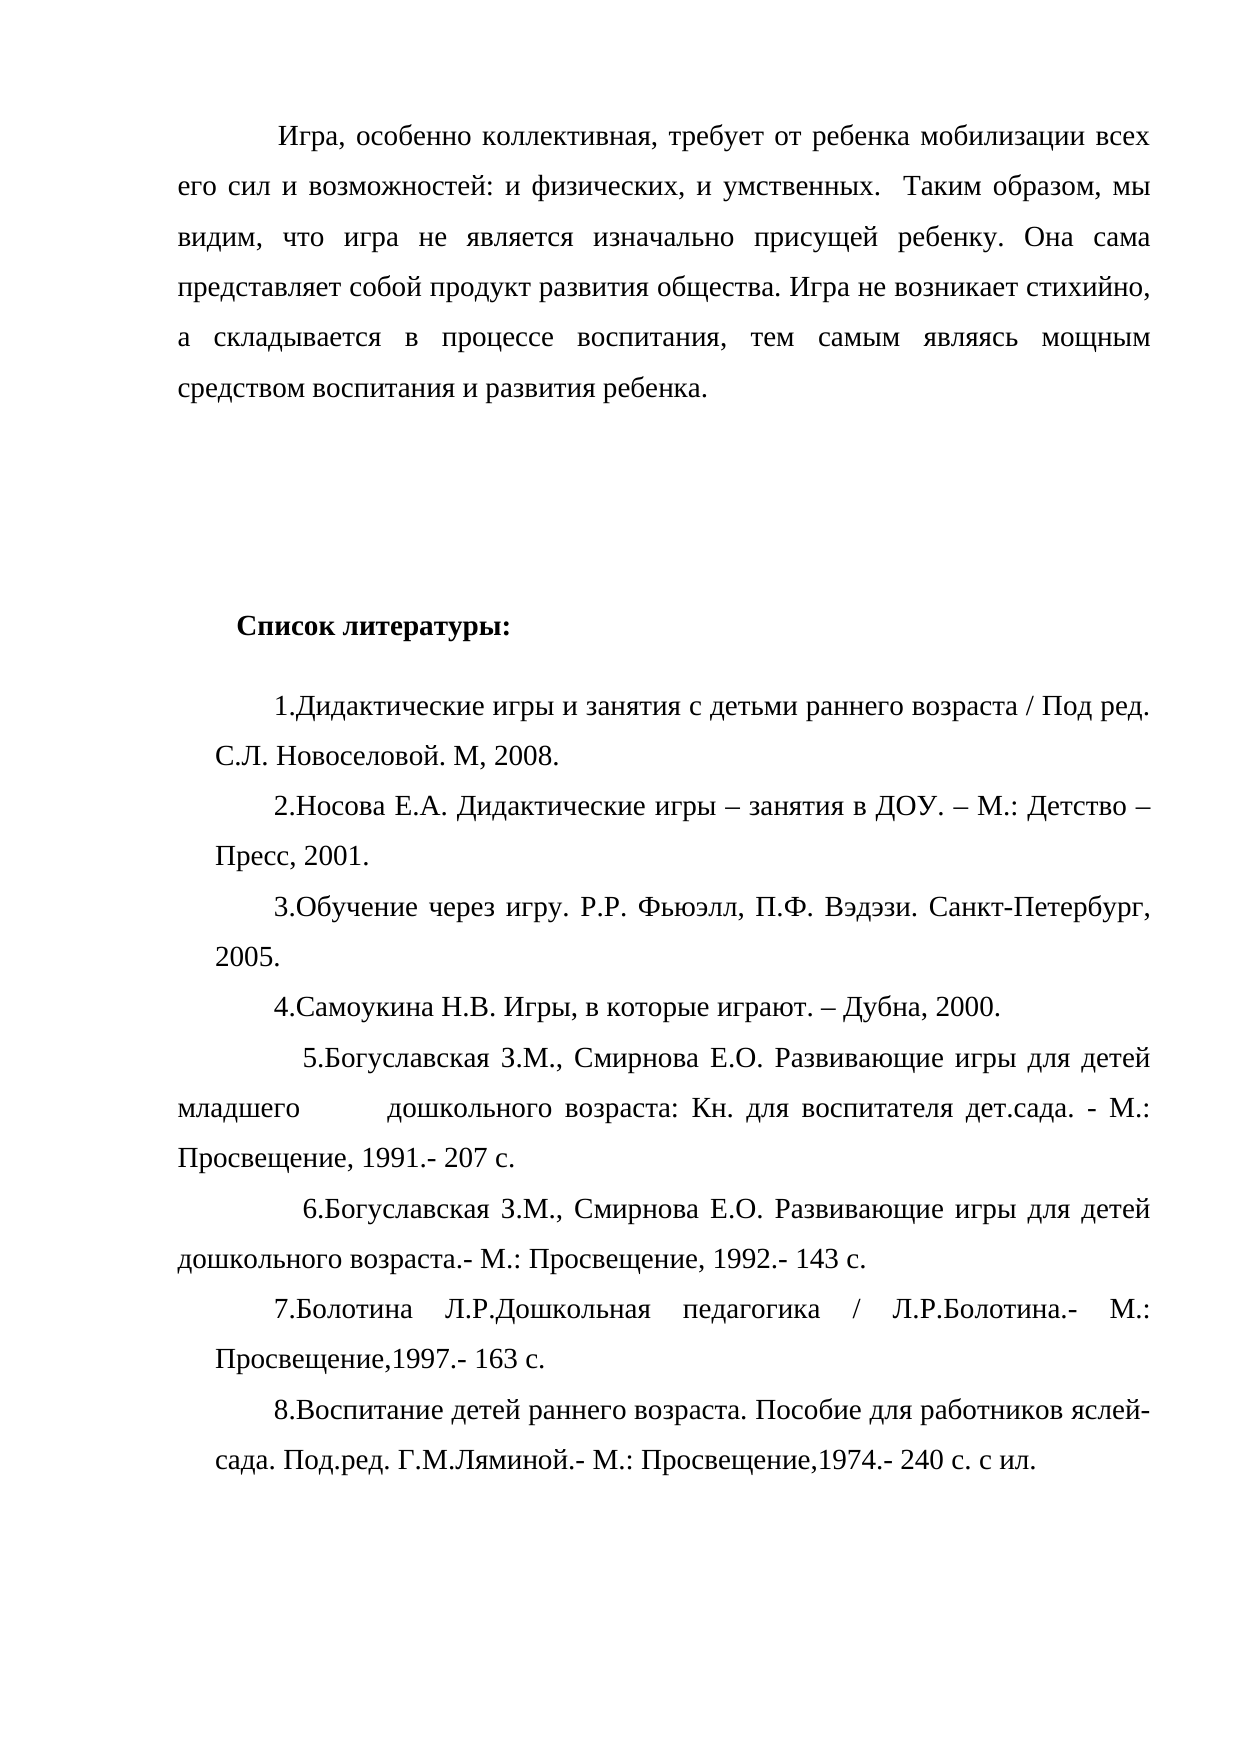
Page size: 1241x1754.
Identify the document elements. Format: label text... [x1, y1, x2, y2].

text Список литературы: [177, 608, 1152, 642]
text 7.Болотина Л.Р.Дошкольная педагогика / Л.Р.Болотина.- М.: Просвещение,1997.- 163 с. [215, 1291, 1152, 1375]
text 6.Богуславская З.М., Смирнова Е.О. Развивающие игры для детей дошкольного возраста.- М.: Просвещение, 1992.- 143 с. [177, 1191, 1152, 1274]
text 1.Дидактические игры и занятия с детьми раннего возраста / Под ред. С.Л. Новоселовой. М, 2008. [215, 688, 1152, 771]
text 8.Воспитание детей раннего возраста. Пособие для работников яслей-сада. Под.ред. Г.М.Ляминой.- М.: Просвещение,1974.- 240 с. с ил. [215, 1392, 1152, 1476]
text 2.Носова Е.А. Дидактические игры – занятия в ДОУ. – М.: Детство – Пресс, 2001. [215, 788, 1152, 872]
text 3.Обучение через игру. Р.Р. Фьюэлл, П.Ф. Вэдэзи. Санкт-Петербург, 2005. [215, 889, 1152, 973]
text 4.Самоукина Н.В. Игры, в которые играют. – Дубна, 2000. [215, 989, 1152, 1023]
text 5.Богуславская З.М., Смирнова Е.О. Развивающие игры для детей младшего дошкольного возраста: Кн. для воспитателя дет.сада. - М.: Просвещение, 1991.- 207 с. [177, 1040, 1152, 1174]
text Игра, особенно коллективная, требует от ребенка мобилизации всех его сил и возможностей: и физических, и умственных. Таким образом, мы видим, что игра не является изначально присущей ребенку. Она сама представляет собой продукт развития общества. Игра не возникает стихийно, а складывается в процессе воспитания, тем самым являясь мощным средством воспитания и развития ребенка. [177, 118, 1152, 403]
